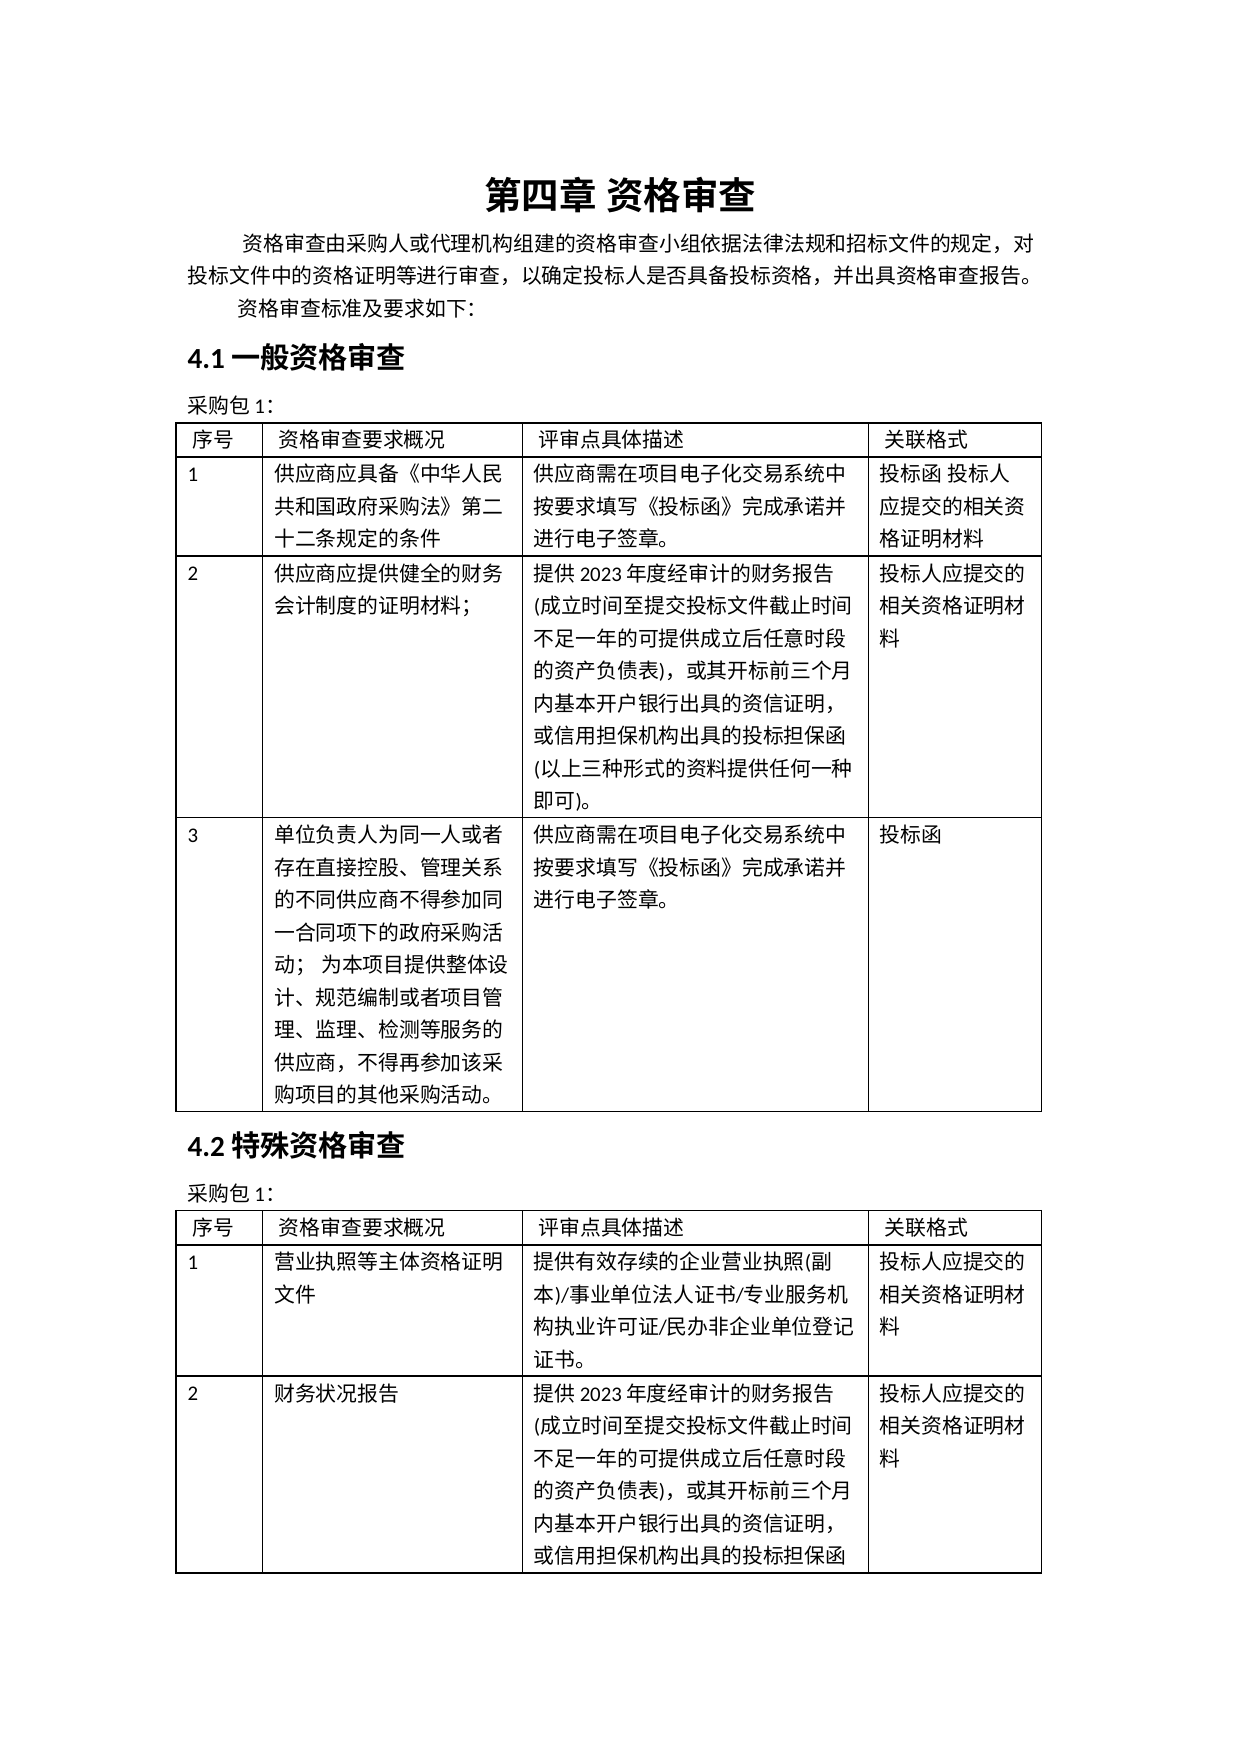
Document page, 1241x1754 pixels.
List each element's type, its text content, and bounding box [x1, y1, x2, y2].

table_cell 投标函 投标人应提交的相关资格证明材料 [869, 458, 1041, 555]
table_cell 投标人应提交的相关资格证明材料 [869, 557, 1041, 817]
text 采购包1： [187, 1177, 1053, 1210]
table_cell 投标函 [869, 818, 1041, 1111]
table_cell 1 [177, 458, 262, 555]
table_cell 2 [177, 1377, 262, 1572]
table_header 评审点具体描述 [523, 1211, 868, 1244]
text 采购包1： [187, 389, 1053, 422]
table_header 关联格式 [869, 424, 1041, 456]
table_cell 财务状况报告 [263, 1377, 522, 1572]
text 资格审查由采购人或代理机构组建的资格审查小组依据法律法规和招标文件的规定，对投标文件中的资格证明等进行审查，以确定投标人是否具备投标资格，并出具资格审查报告。 [187, 227, 1053, 292]
table_header 资格审查要求概况 [263, 424, 522, 456]
table_cell 供应商需在项目电子化交易系统中按要求填写《投标函》完成承诺并进行电子签章。 [523, 818, 868, 1111]
table_cell 提供有效存续的企业营业执照(副本)/事业单位法人证书/专业服务机构执业许可证/民办非企业单位登记证书。 [523, 1246, 868, 1375]
table_header 关联格式 [869, 1211, 1041, 1244]
table_cell 供应商应提供健全的财务会计制度的证明材料； [263, 557, 522, 817]
table_header 序号 [177, 424, 262, 456]
table_cell 供应商应具备《中华人民共和国政府采购法》第二十二条规定的条件 [263, 458, 522, 555]
table_cell 投标人应提交的相关资格证明材料 [869, 1377, 1041, 1572]
table_cell 营业执照等主体资格证明文件 [263, 1246, 522, 1375]
table_header 评审点具体描述 [523, 424, 868, 456]
table_cell 投标人应提交的相关资格证明材料 [869, 1246, 1041, 1375]
text 4.1一般资格审查 [187, 324, 1053, 389]
table_cell 供应商需在项目电子化交易系统中按要求填写《投标函》完成承诺并进行电子签章。 [523, 458, 868, 555]
table_cell 3 [177, 818, 262, 1111]
table_cell 1 [177, 1246, 262, 1375]
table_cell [523, 1377, 868, 1572]
table_header 资格审查要求概况 [263, 1211, 522, 1244]
table_cell 单位负责人为同一人或者存在直接控股、管理关系的不同供应商不得参加同一合同项下的政府采购活动； 为本项目提供整体设计、规范编制或者项目管理、监理、检测等服务的供应商，不得再参加该采购项目的其他采购活动。 [263, 818, 522, 1111]
table_cell 2 [177, 557, 262, 817]
text 4.2特殊资格审查 [187, 1112, 1053, 1177]
table_cell 提供2023年度经审计的财务报告(成立时间至提交投标文件截止时间不足一年的可提供成立后任意时段的资产负债表)，或其开标前三个月内基本开户银行出具的资信证明，或信用担保机构出具的投标担保函(以上三种形式的资料提供任何一种即可)。 [523, 557, 868, 817]
text 资格审查标准及要求如下： [187, 292, 1053, 324]
table_header 序号 [177, 1211, 262, 1244]
text 第四章 资格审查 [187, 162, 1053, 227]
